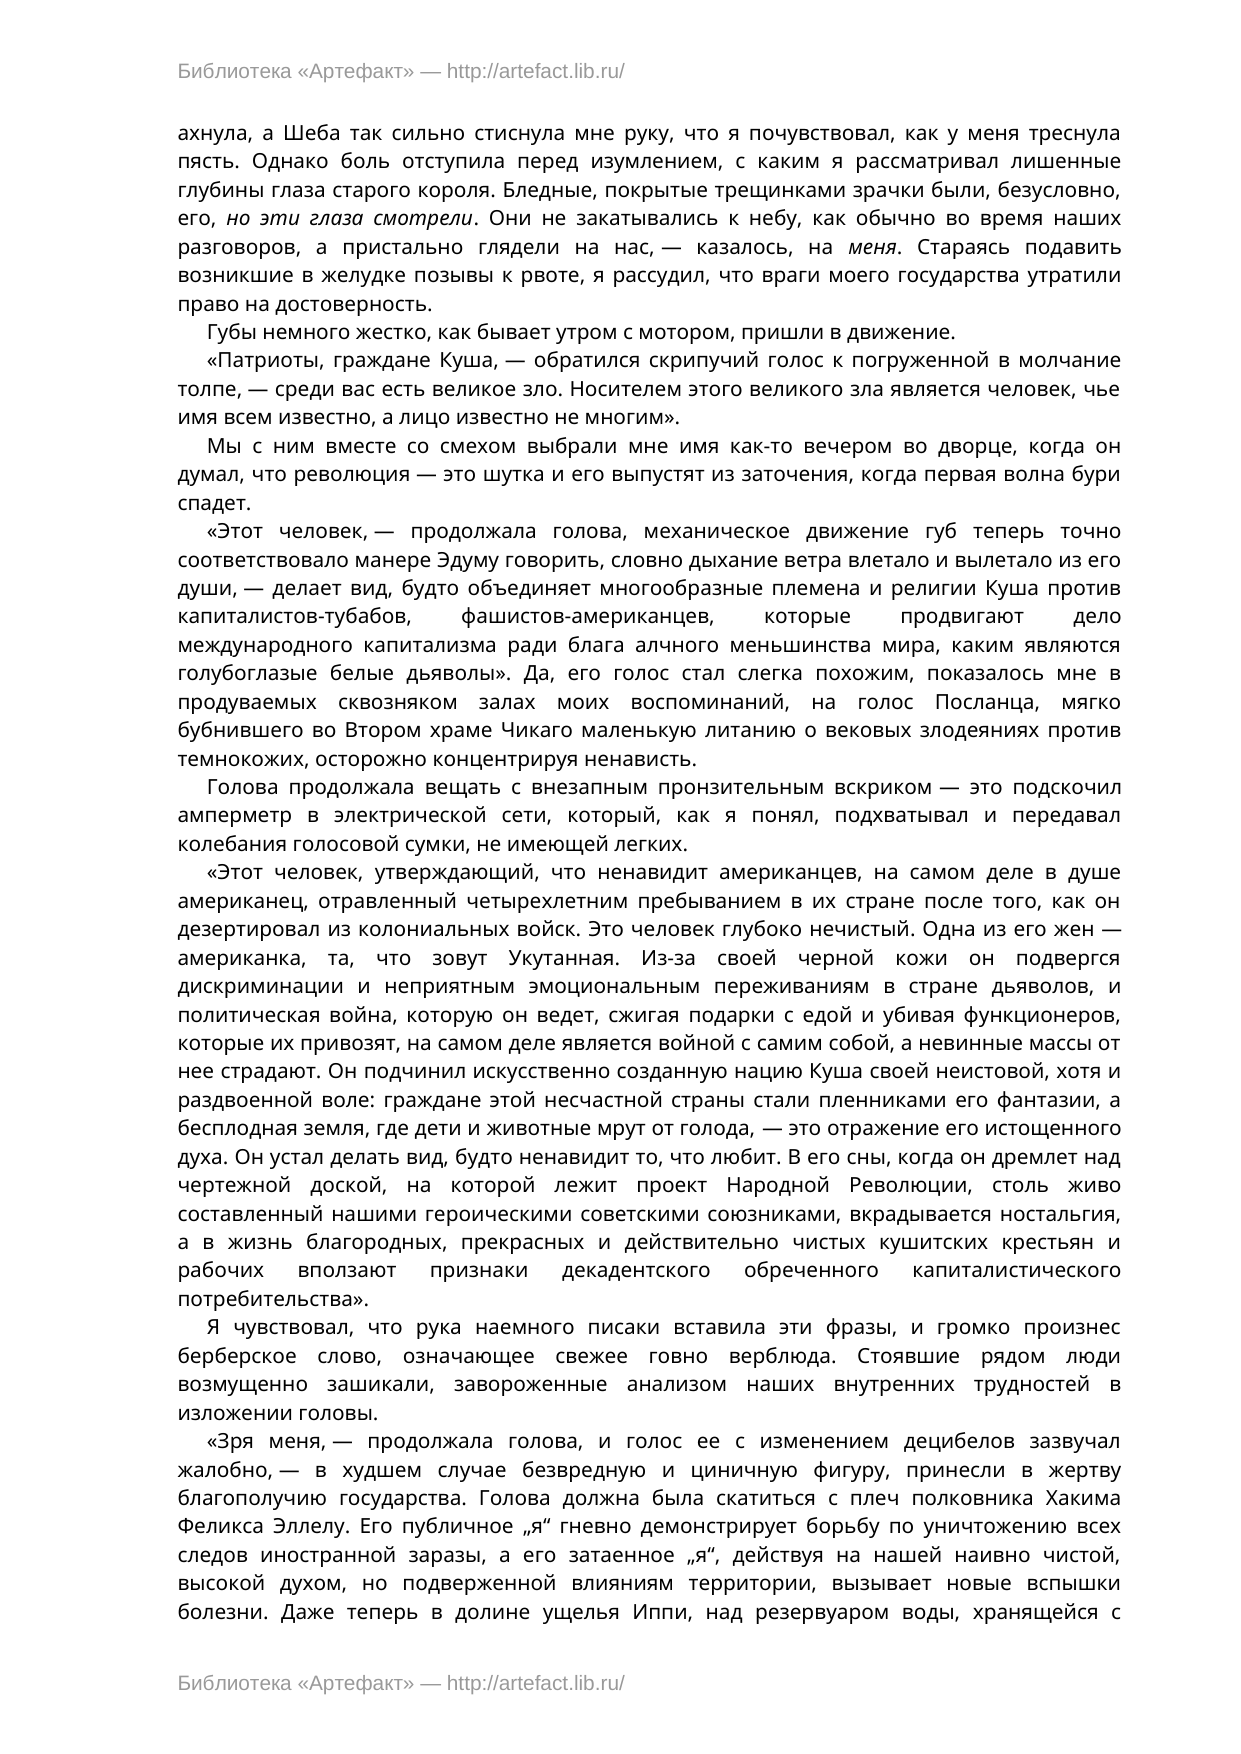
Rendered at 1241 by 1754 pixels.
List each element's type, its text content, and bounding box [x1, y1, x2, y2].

text Голова продолжала вещать с внезапным пронзительным вскриком — это подскочил амперметр в электрической сети, который, как я понял, подхватывал и передавал колебания голосовой сумки, не имеющей легких. [177, 772, 1122, 857]
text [177, 118, 1122, 317]
text «Патриоты, граждане Куша, — обратился скрипучий голос к погруженной в молчание толпе, — среди вас есть великое зло. Носителем этого великого зла является человек, чье имя всем известно, а лицо известно не многим». [177, 346, 1122, 431]
text Губы немного жестко, как бывает утром с мотором, пришли в движение. [177, 317, 1122, 346]
text Мы с ним вместе со смехом выбрали мне имя как-то вечером во дворце, когда он думал, что революция — это шутка и его выпустят из заточения, когда первая волна бури спадет. [177, 431, 1122, 516]
text «Этот человек, утверждающий, что ненавидит американцев, на самом деле в душе американец, отравленный четырехлетним пребыванием в их стране после того, как он дезертировал из колониальных войск. Это человек глубоко нечистый. Одна из его жен — американка, та, что зовут Укутанная. Из-за своей черной кожи он подвергся дискриминации и неприятным эмоциональным переживаниям в стране дьяволов, и политическая война, которую он ведет, сжигая подарки с едой и убивая функционеров, которые их привозят, на самом деле является войной с самим собой, а невинные массы от нее страдают. Он подчинил искусственно созданную нацию Куша своей неистовой, хотя и раздвоенной воле: граждане этой несчастной страны стали пленниками его фантазии, а бесплодная земля, где дети и животные мрут от голода, — это отражение его истощенного духа. Он устал делать вид, будто ненавидит то, что любит. В его сны, когда он дремлет над чертежной доской, на которой лежит проект Народной Революции, столь живо составленный нашими героическими советскими союзниками, вкрадывается ностальгия, а в жизнь благородных, прекрасных и действительно чистых кушитских крестьян и рабочих вползают признаки декадентского обреченного капиталистического потребительства». [177, 857, 1122, 1312]
text Я чувствовал, что рука наемного писаки вставила эти фразы, и громко произнес берберское слово, означающее свежее говно верблюда. Стоявшие рядом люди возмущенно зашикали, завороженные анализом наших внутренних трудностей в изложении головы. [177, 1312, 1122, 1426]
text «Этот человек, — продолжала голова, механическое движение губ теперь точно соответствовало манере Эдуму говорить, словно дыхание ветра влетало и вылетало из его души, — делает вид, будто объединяет многообразные племена и религии Куша против капиталистов-тубабов, фашистов-американцев, которые продвигают дело международного капитализма ради блага алчного меньшинства мира, каким являются голубоглазые белые дьяволы». Да, его голос стал слегка похожим, показалось мне в продуваемых сквозняком залах моих воспоминаний, на голос Посланца, мягко бубнившего во Втором храме Чикаго маленькую литанию о вековых злодеяниях против темнокожих, осторожно концентрируя ненависть. [177, 516, 1122, 772]
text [177, 1426, 1122, 1625]
